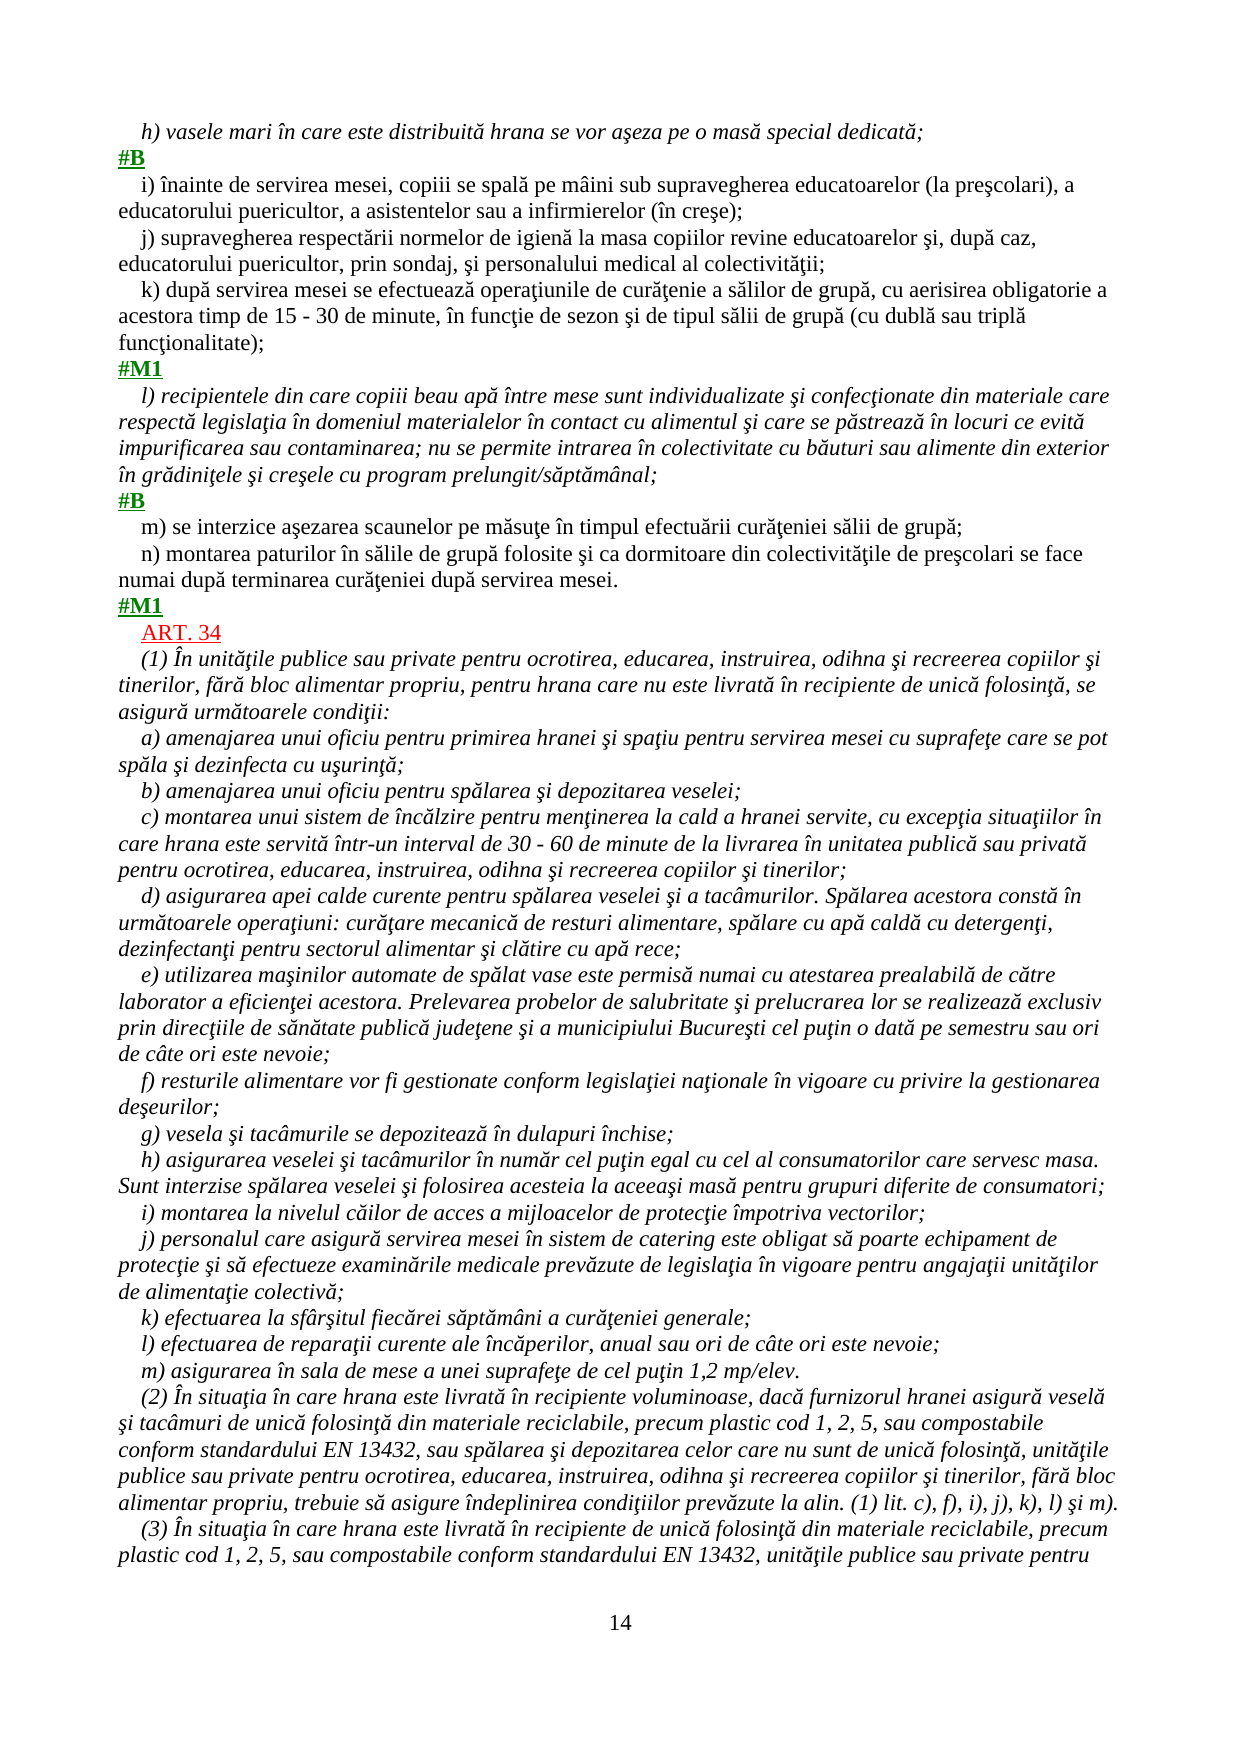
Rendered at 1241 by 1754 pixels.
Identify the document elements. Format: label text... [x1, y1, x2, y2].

text l) recipientele din care copiii beau apă între mese sunt individualizate şi confecţionate din materiale care respectă legislaţia în domeniul materialelor în contact cu alimentul şi care se păstrează în locuri ce evită impurificarea sau contaminarea; nu se permite intrarea în colectivitate cu băuturi sau alimente din exterior în grădiniţele şi creşele cu program prelungit/săptămânal; [118, 382, 1122, 487]
text i) montarea la nivelul căilor de acces a mijloacelor de protecţie împotriva vectorilor; [118, 1199, 1122, 1225]
text b) amenajarea unui oficiu pentru spălarea şi depozitarea veselei; [118, 777, 1122, 803]
text j) supravegherea respectării normelor de igienă la masa copiilor revine educatoarelor şi, după caz, educatorului puericultor, prin sondaj, şi personalului medical al colectivităţii; [118, 223, 1122, 276]
text h) vasele mari în care este distribuită hrana se vor aşeza pe o masă special dedicată; [118, 118, 1122, 144]
text d) asigurarea apei calde curente pentru spălarea veselei şi a tacâmurilor. Spălarea acestora constă în următoarele operaţiuni: curăţare mecanică de resturi alimentare, spălare cu apă caldă cu detergenţi, dezinfectanţi pentru sectorul alimentar şi clătire cu apă rece; [118, 882, 1122, 961]
text (2) În situaţia în care hrana este livrată în recipiente voluminoase, dacă furnizorul hranei asigură veselă şi tacâmuri de unică folosinţă din materiale reciclabile, precum plastic cod 1, 2, 5, sau compostabile conform standardului EN 13432, sau spălarea şi depozitarea celor care nu sunt de unică folosinţă, unităţile publice sau private pentru ocrotirea, educarea, instruirea, odihna şi recreerea copiilor şi tinerilor, fără bloc alimentar propriu, trebuie să asigure îndeplinirea condiţiilor prevăzute la alin. (1) lit. c), f), i), j), k), l) şi m). [118, 1383, 1122, 1515]
text k) efectuarea la sfârşitul fiecărei săptămâni a curăţeniei generale; [118, 1304, 1122, 1330]
text k) după servirea mesei se efectuează operaţiunile de curăţenie a sălilor de grupă, cu aerisirea obligatorie a acestora timp de 15 - 30 de minute, în funcţie de sezon şi de tipul sălii de grupă (cu dublă sau triplă funcţionalitate); [118, 276, 1122, 355]
text #B [118, 144, 1122, 171]
text c) montarea unui sistem de încălzire pentru menţinerea la cald a hranei servite, cu excepţia situaţiilor în care hrana este servită într-un interval de 30 - 60 de minute de la livrarea în unitatea publică sau privată pentru ocrotirea, educarea, instruirea, odihna şi recreerea copiilor şi tinerilor; [118, 803, 1122, 882]
text e) utilizarea maşinilor automate de spălat vase este permisă numai cu atestarea prealabilă de către laborator a eficienţei acestora. Prelevarea probelor de salubritate şi prelucrarea lor se realizează exclusiv prin direcţiile de sănătate publică judeţene şi a municipiului Bucureşti cel puţin o dată pe semestru sau ori de câte ori este nevoie; [118, 961, 1122, 1067]
text f) resturile alimentare vor fi gestionate conform legislaţiei naţionale în vigoare cu privire la gestionarea deşeurilor; [118, 1067, 1122, 1119]
text j) personalul care asigură servirea mesei în sistem de catering este obligat să poarte echipament de protecţie şi să efectueze examinările medicale prevăzute de legislaţia în vigoare pentru angajaţii unităţilor de alimentaţie colectivă; [118, 1225, 1122, 1304]
text #B [118, 487, 1122, 513]
text n) montarea paturilor în sălile de grupă folosite şi ca dormitoare din colectivităţile de preşcolari se face numai după terminarea curăţeniei după servirea mesei. [118, 540, 1122, 592]
text l) efectuarea de reparaţii curente ale încăperilor, anual sau ori de câte ori este nevoie; [118, 1330, 1122, 1357]
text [118, 1515, 1122, 1568]
text m) asigurarea în sala de mese a unei suprafeţe de cel puţin 1,2 mp/elev. [118, 1357, 1122, 1383]
text i) înainte de servirea mesei, copiii se spală pe mâini sub supravegherea educatoarelor (la preşcolari), a educatorului puericultor, a asistentelor sau a infirmierelor (în creşe); [118, 171, 1122, 223]
text #M1 [118, 355, 1122, 382]
text g) vesela şi tacâmurile se depozitează în dulapuri închise; [118, 1119, 1122, 1146]
text h) asigurarea veselei şi tacâmurilor în număr cel puţin egal cu cel al consumatorilor care servesc masa. Sunt interzise spălarea veselei şi folosirea acesteia la aceeaşi masă pentru grupuri diferite de consumatori; [118, 1146, 1122, 1199]
text a) amenajarea unui oficiu pentru primirea hranei şi spaţiu pentru servirea mesei cu suprafeţe care se pot spăla şi dezinfecta cu uşurinţă; [118, 724, 1122, 777]
text m) se interzice aşezarea scaunelor pe măsuţe în timpul efectuării curăţeniei sălii de grupă; [118, 513, 1122, 540]
text ART. 34 [118, 619, 1122, 645]
text (1) În unităţile publice sau private pentru ocrotirea, educarea, instruirea, odihna şi recreerea copiilor şi tinerilor, fără bloc alimentar propriu, pentru hrana care nu este livrată în recipiente de unică folosinţă, se asigură următoarele condiţii: [118, 645, 1122, 724]
text #M1 [118, 592, 1122, 619]
